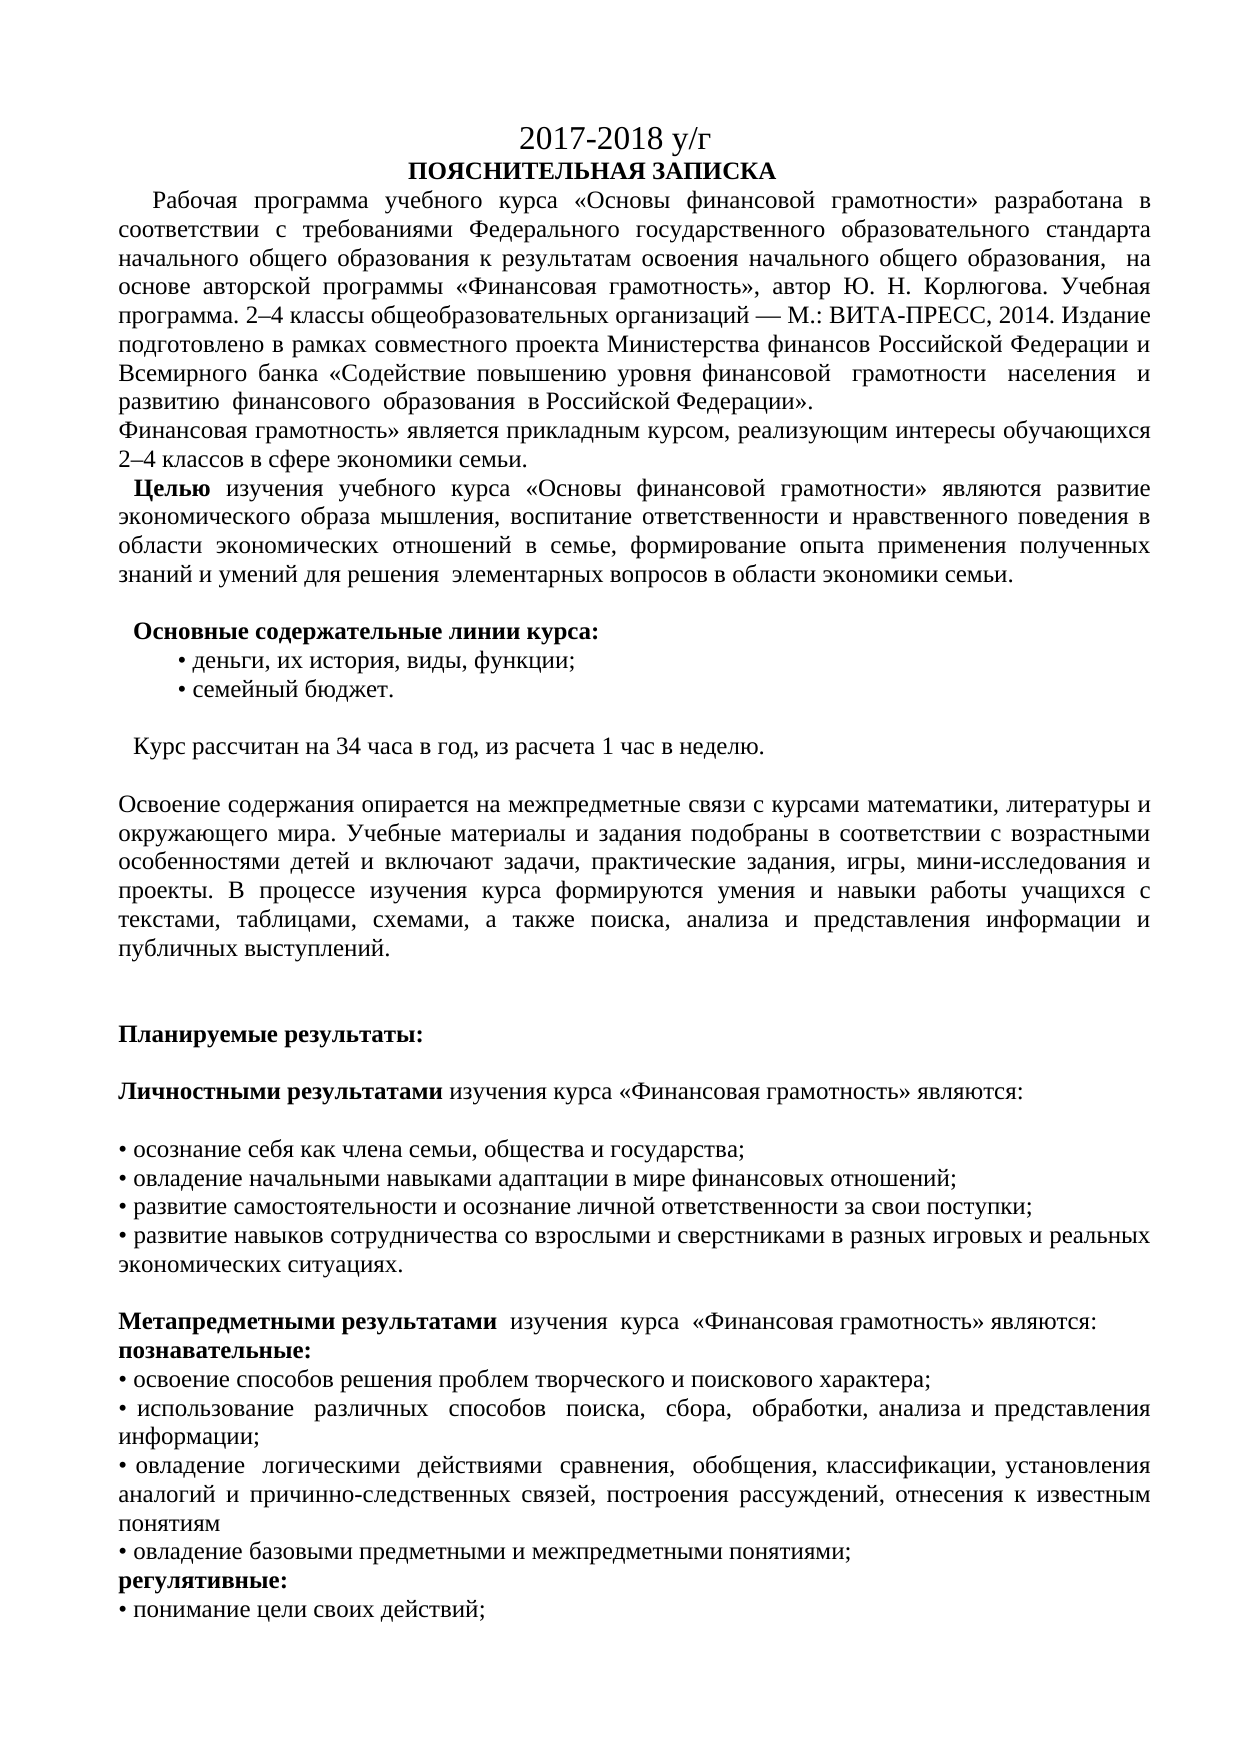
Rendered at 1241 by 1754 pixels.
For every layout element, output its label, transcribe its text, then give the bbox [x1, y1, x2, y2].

text • овладение логическими действиями сравнения, обобщения, классификации, установления аналогий и причинно-следственных связей, построения рассуждений, отнесения к известным понятиям [118, 1450, 1152, 1536]
text • развитие самостоятельности и осознание личной ответственности за свои поступки; [118, 1191, 1152, 1220]
text • понимание цели своих действий; [118, 1594, 1152, 1623]
text • осознание себя как члена семьи, общества и государства; [118, 1134, 1152, 1163]
text познавательные: [118, 1335, 1152, 1364]
text Планируемые результаты: [118, 1019, 1152, 1048]
text Личностными результатами изучения курса «Финансовая грамотность» являются: [118, 1076, 1152, 1105]
text • овладение базовыми предметными и межпредметными понятиями; [118, 1536, 1152, 1565]
text Курс рассчитан на 34 часа в год, из расчета 1 час в неделю. [133, 731, 1152, 760]
text • овладение начальными навыками адаптации в мире финансовых отношений; [118, 1163, 1152, 1191]
text • освоение способов решения проблем творческого и поискового характера; [118, 1364, 1152, 1393]
text Целью изучения учебного курса «Основы финансовой грамотности» являются развитие экономического образа мышления, воспитание ответственности и нравственного поведения в области экономических отношений в семье, формирование опыта применения полученных знаний и умений для решения элементарных вопросов в области экономики семьи. [103, 473, 1152, 588]
text Освоение содержания опирается на межпредметные связи с курсами математики, литературы и окружающего мира. Учебные материалы и задания подобраны в соответствии с возрастными особенностями детей и включают задачи, практические задания, игры, мини-исследования и проекты. В процессе изучения курса формируются умения и навыки работы учащихся с текстами, таблицами, схемами, а также поиска, анализа и представления информации и публичных выступлений. [118, 789, 1152, 961]
text Финансовая грамотность» является прикладным курсом, реализующим интересы обучающихся 2–4 классов в сфере экономики семьи. [103, 415, 1152, 473]
text • использование различных способов поиска, сбора, обработки, анализа и представления информации; [118, 1393, 1152, 1450]
text ПОЯСНИТЕЛЬНАЯ ЗАПИСКА [133, 156, 1152, 185]
text • семейный бюджет. [133, 674, 1152, 703]
text регулятивные: [118, 1565, 1152, 1594]
list 2017-2018 у/г [252, 118, 1152, 156]
text • развитие навыков сотрудничества со взрослыми и сверстниками в разных игровых и реальных экономических ситуациях. [118, 1220, 1152, 1278]
text Рабочая программа учебного курса «Основы финансовой грамотности» разработана в соответствии с требованиями Федерального государственного образовательного стандарта начального общего образования к результатам освоения начального общего образования, на основе авторской программы «Финансовая грамотность», автор Ю. Н. Корлюгова. Учебная программа. 2–4 классы общеобразовательных организаций — М.: ВИТА-ПРЕСС, 2014. Издание подготовлено в рамках совместного проекта Министерства финансов Российской Федерации и Всемирного банка «Содействие повышению уровня финансовой грамотности населения и развитию финансового образования в Российской Федерации». [103, 185, 1152, 415]
text Метапредметными результатами изучения курса «Финансовая грамотность» являются: [118, 1306, 1152, 1335]
text • деньги, их история, виды, функции; [133, 645, 1152, 674]
text Основные содержательные линии курса: [133, 616, 1152, 645]
